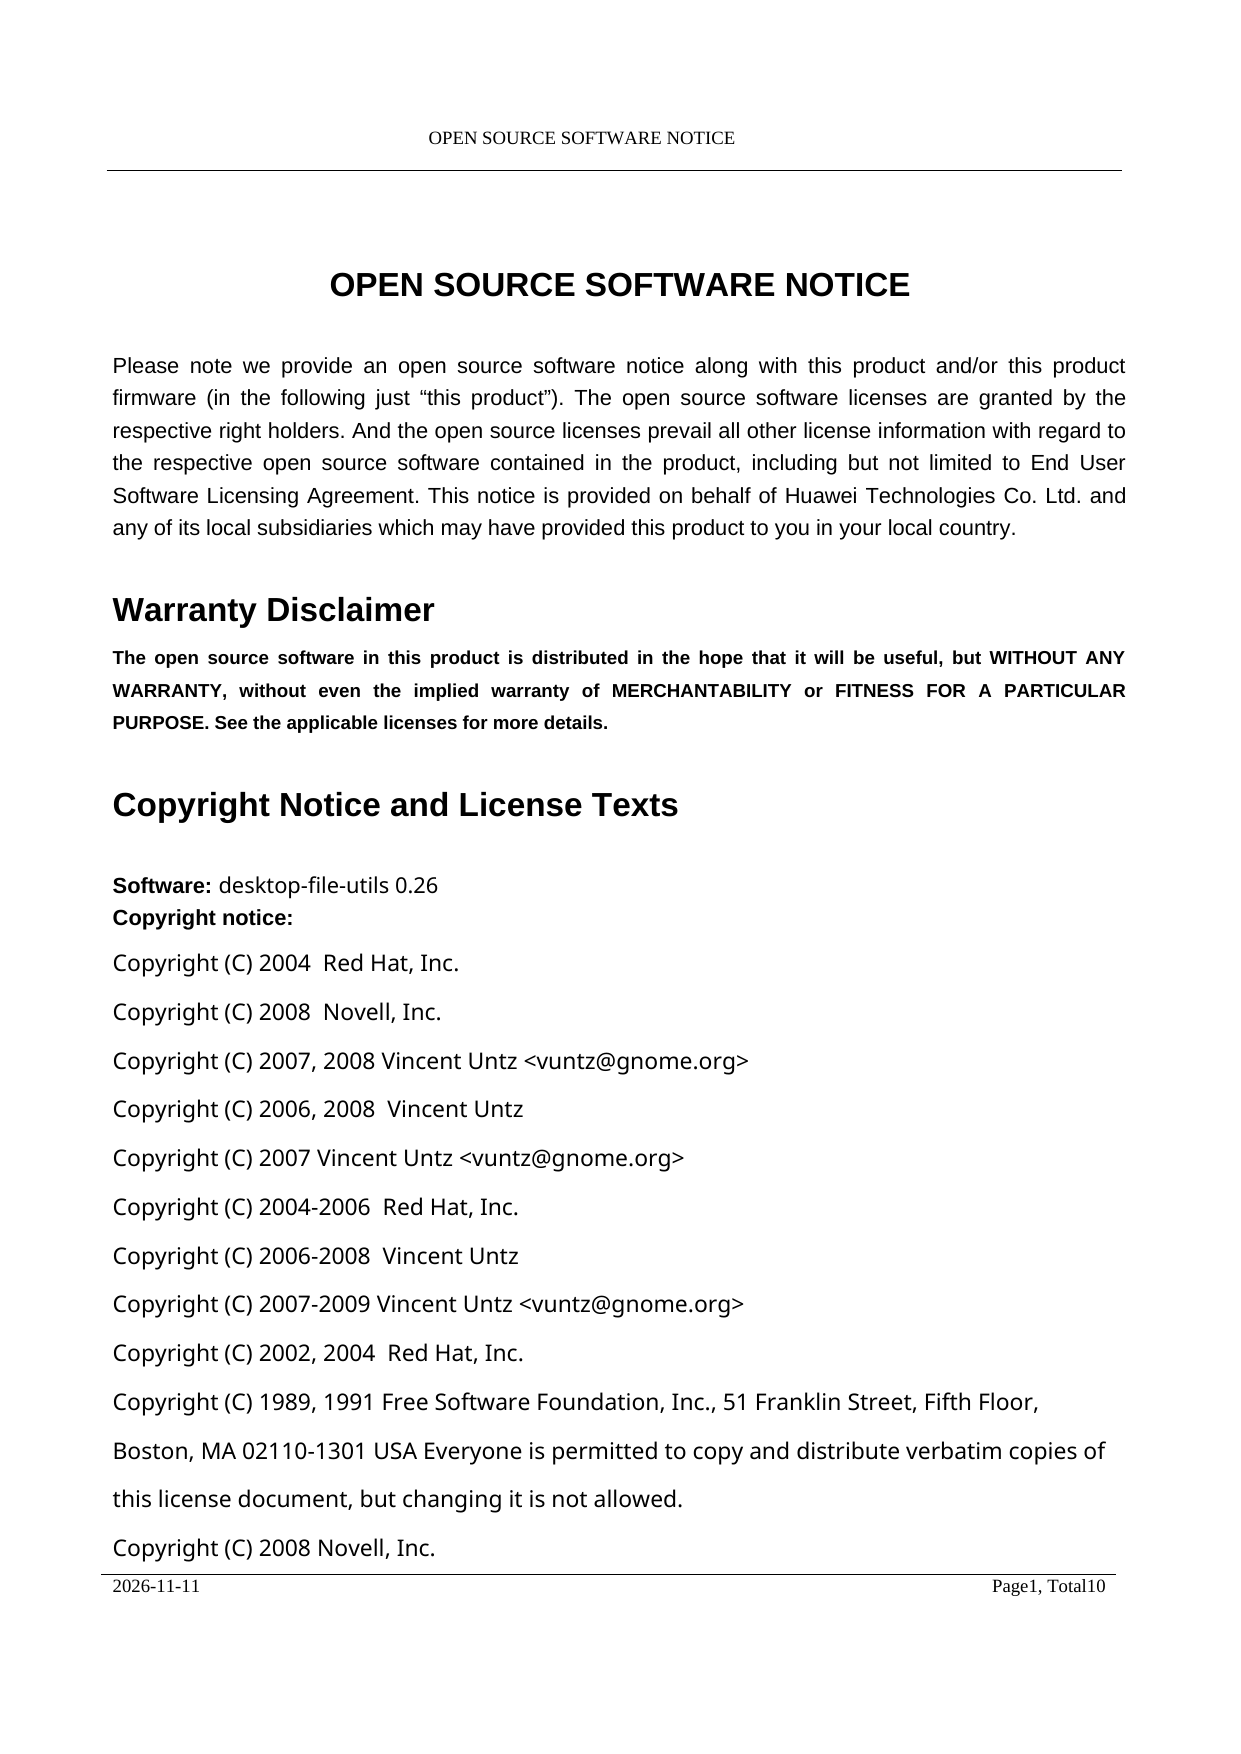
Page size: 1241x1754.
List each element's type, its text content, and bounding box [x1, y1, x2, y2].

text The open source software in this product is distributed in the hope that it will be useful, but WITHOUT ANY WARRANTY, without even the implied warranty of MERCHANTABILITY or FITNESS FOR A PARTICULAR PURPOSE. See the applicable licenses for more details. [112, 641, 1128, 739]
text Copyright notice: [112, 901, 1128, 934]
text OPEN SOURCE SOFTWARE NOTICE [112, 251, 1128, 316]
text Copyright Notice and License Texts [112, 771, 1128, 836]
text Copyright (C) 2004 Red Hat, Inc. Copyright (C) 2008 Novell, Inc. Copyright (C) 2007, 2008 Vincent Untz <vuntz@gnome.org> Copyright (C) 2006, 2008 Vincent Untz Copyright (C) 2007 Vincent Untz <vuntz@gnome.org> Copyright (C) 2004-2006 Red Hat, Inc. Copyright (C) 2006-2008 Vincent Untz Copyright (C) 2007-2009 Vincent Untz <vuntz@gnome.org> Copyright (C) 2002, 2004 Red Hat, Inc. Copyright (C) 1989, 1991 Free Software Foundation, Inc., 51 Franklin Street, Fifth Floor, Boston, MA 02110-1301 USA Everyone is permitted to copy and distribute verbatim copies of this license document, but changing it is not allowed. Copyright (C) 2008 Novell, Inc. [112, 947, 1128, 1564]
text Warranty Disclaimer [112, 576, 1128, 641]
text Software: desktop-file-utils 0.26 [112, 869, 1128, 901]
text Please note we provide an open source software notice along with this product and/or this product firmware (in the following just “this product”). The open source software licenses are granted by the respective right holders. And the open source licenses prevail all other license information with regard to the respective open source software contained in the product, including but not limited to End User Software Licensing Agreement. This notice is provided on behalf of Huawei Technologies Co. Ltd. and any of its local subsidiaries which may have provided this product to you in your local country. [112, 349, 1128, 544]
